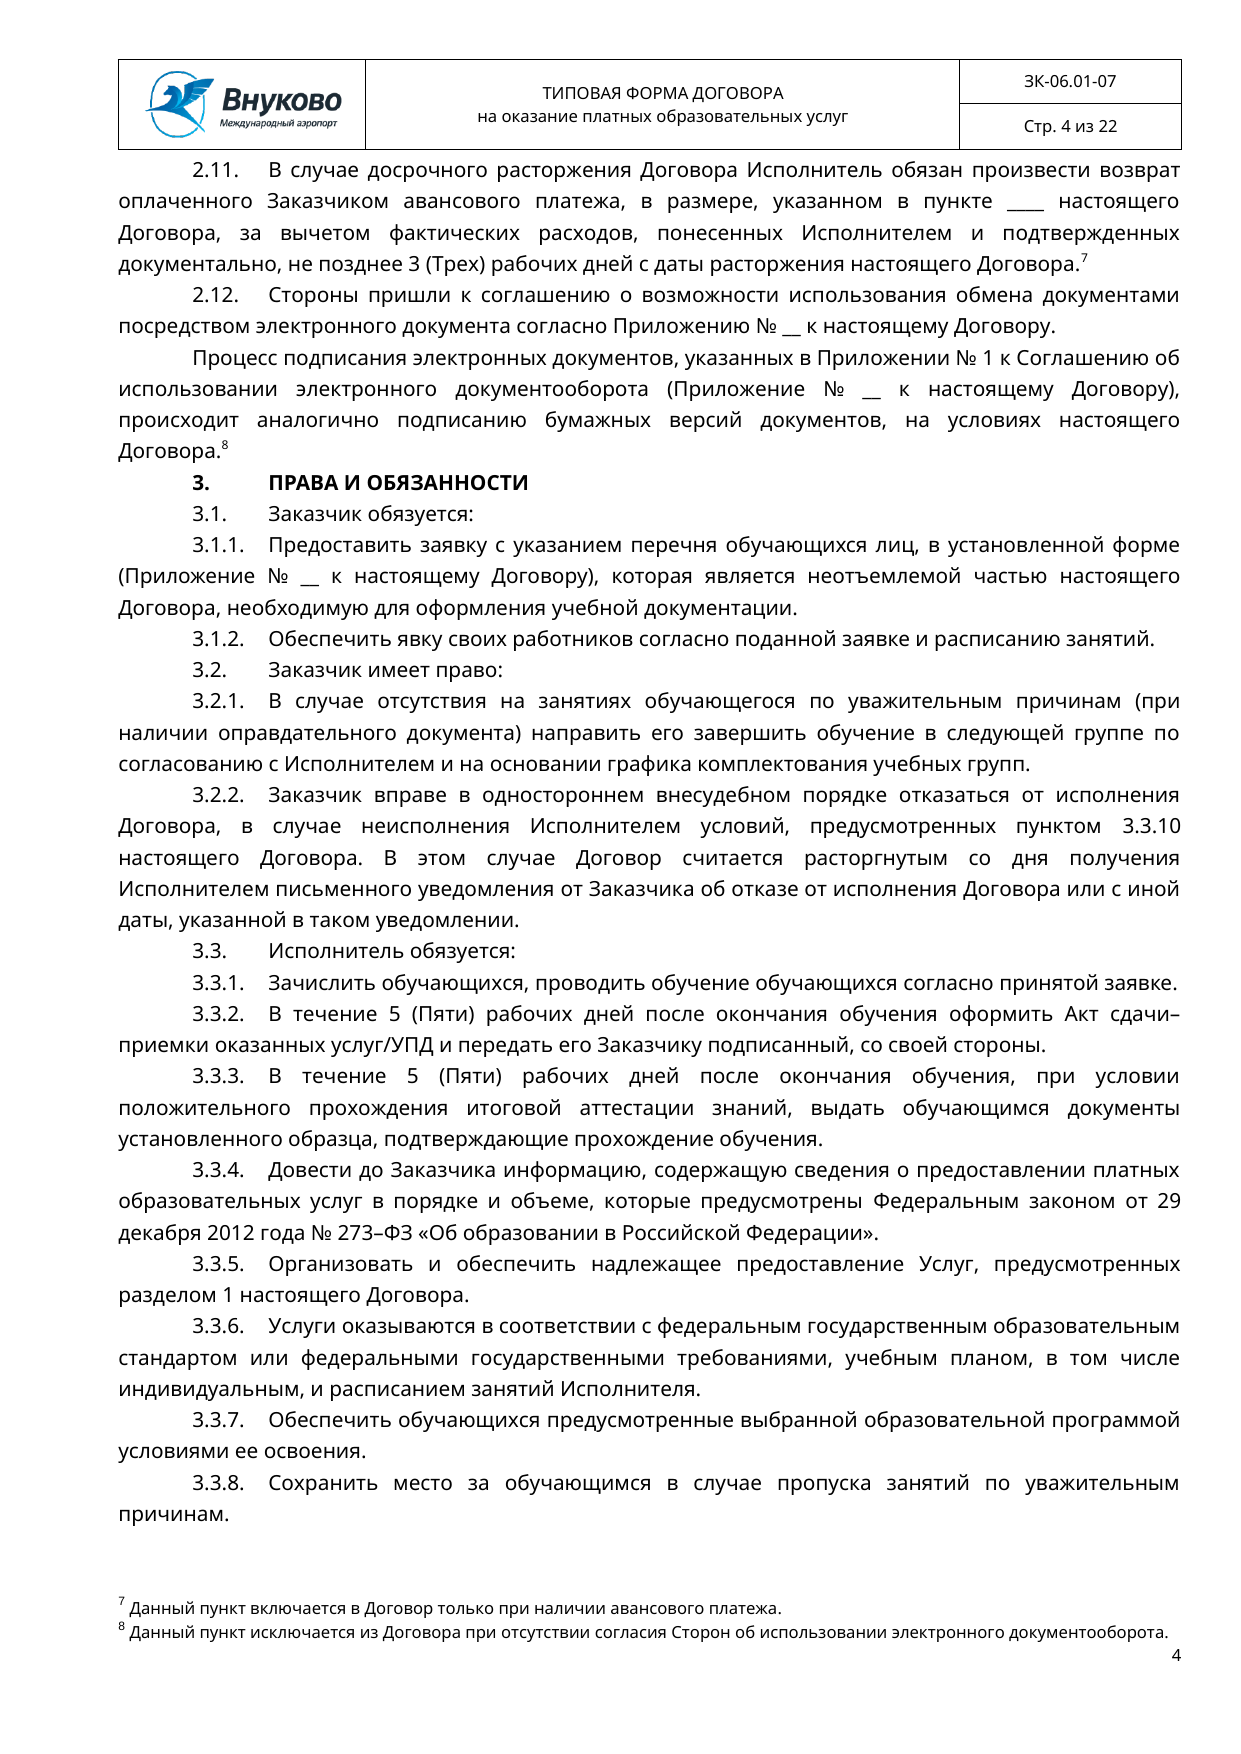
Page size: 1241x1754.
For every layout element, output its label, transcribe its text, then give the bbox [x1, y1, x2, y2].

list Обеспечить обучающихся предусмотренные выбранной образовательной программой условиями ее освоения. [118, 1403, 1181, 1465]
picture [129, 60, 355, 150]
list Услуги оказываются в соответствии с федеральным государственным образовательным стандартом или федеральными государственными требованиями, учебным планом, в том числе индивидуальным, и расписанием занятий Исполнителя. [118, 1309, 1181, 1403]
list ПРАВА И ОБЯЗАННОСТИ [118, 465, 1181, 496]
list Зачислить обучающихся, проводить обучение обучающихся согласно принятой заявке. [118, 965, 1181, 996]
list Исполнитель обязуется: [118, 934, 1181, 965]
list Предоставить заявку с указанием перечня обучающихся лиц, в установленной форме (Приложение № __ к настоящему Договору), которая является неотъемлемой частью настоящего Договора, необходимую для оформления учебной документации. [118, 528, 1181, 621]
list Сохранить место за обучающимся в случае пропуска занятий по уважительным причинам. [118, 1465, 1181, 1528]
list В течение 5 (Пяти) рабочих дней после окончания обучения оформить Акт сдачи–приемки оказанных услуг/УПД и передать его Заказчику подписанный, со своей стороны. [118, 996, 1181, 1059]
list Стороны пришли к соглашению о возможности использования обмена документами посредством электронного документа согласно Приложению № __ к настоящему Договору. [118, 278, 1181, 340]
list Процесс подписания электронных документов, указанных в Приложении № 1 к Соглашению об использовании электронного документооборота (Приложение № __ к настоящему Договору), происходит аналогично подписанию бумажных версий документов, на условиях настоящего Договора. [118, 340, 1181, 465]
list Довести до Заказчика информацию, содержащую сведения о предоставлении платных образовательных услуг в порядке и объеме, которые предусмотрены Федеральным законом от 29 декабря 2012 года № 273–ФЗ «Об образовании в Российской Федерации». [118, 1153, 1181, 1246]
list Организовать и обеспечить надлежащее предоставление Услуг, предусмотренных разделом 1 настоящего Договора. [118, 1246, 1181, 1309]
list В случае отсутствия на занятиях обучающегося по уважительным причинам (при наличии оправдательного документа) направить его завершить обучение в следующей группе по согласованию с Исполнителем и на основании графика комплектования учебных групп. [118, 684, 1181, 778]
list Заказчик вправе в одностороннем внесудебном порядке отказаться от исполнения Договора, в случае неисполнения Исполнителем условий, предусмотренных пунктом 3.3.10 настоящего Договора. В этом случае Договор считается расторгнутым со дня получения Исполнителем письменного уведомления от Заказчика об отказе от исполнения Договора или с иной даты, указанной в таком уведомлении. [118, 778, 1181, 934]
list Заказчик имеет право: [118, 653, 1181, 684]
list Заказчик обязуется: [118, 496, 1181, 528]
list Обеспечить явку своих работников согласно поданной заявке и расписанию занятий. [118, 621, 1181, 653]
list В течение 5 (Пяти) рабочих дней после окончания обучения, при условии положительного прохождения итоговой аттестации знаний, выдать обучающимся документы установленного образца, подтверждающие прохождение обучения. [118, 1059, 1181, 1153]
list В случае досрочного расторжения Договора Исполнитель обязан произвести возврат оплаченного Заказчиком авансового платежа, в размере, указанном в пункте ____ настоящего Договора, за вычетом фактических расходов, понесенных Исполнителем и подтвержденных документально, не позднее 3 (Трех) рабочих дней с даты расторжения настоящего Договора. [118, 153, 1181, 278]
